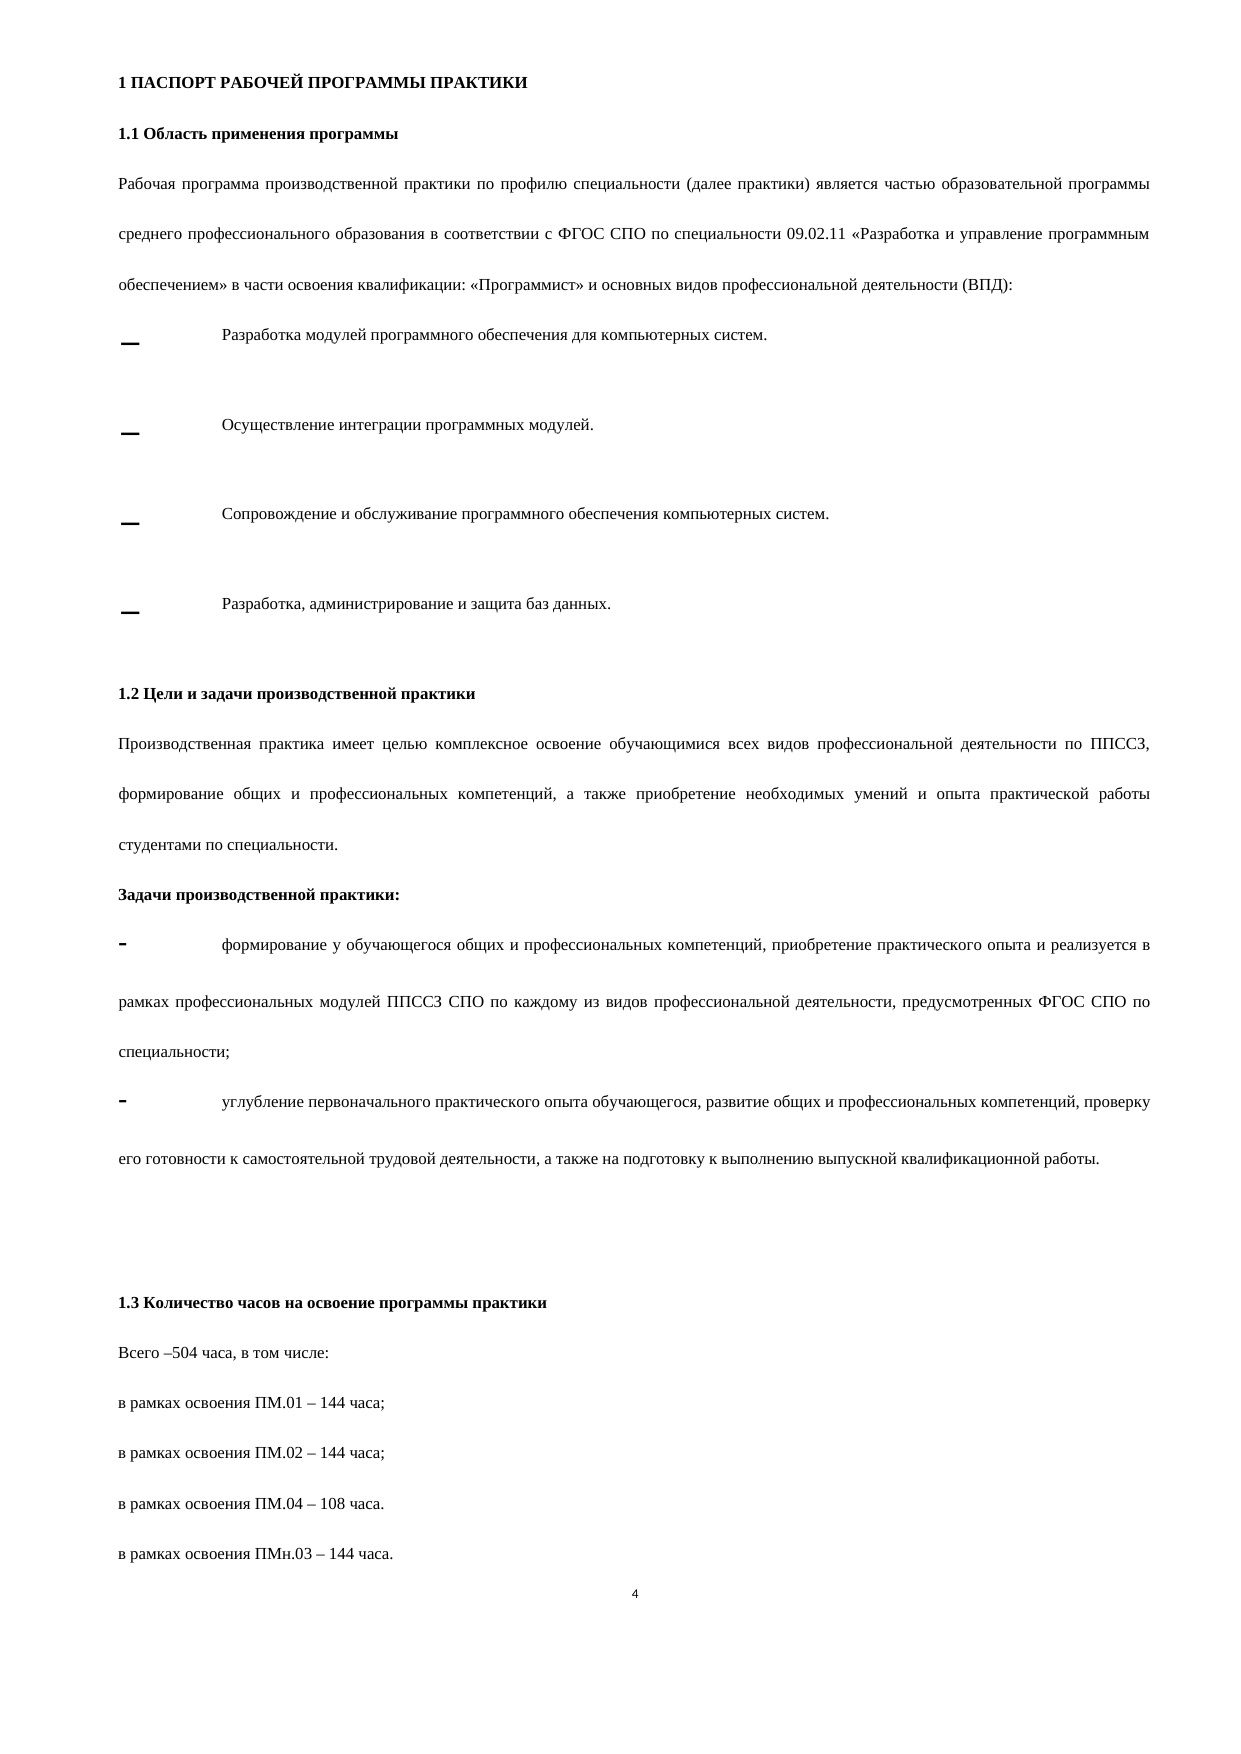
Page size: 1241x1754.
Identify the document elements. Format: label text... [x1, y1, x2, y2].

list Разработка, администрирование и защита баз данных. [118, 580, 1152, 639]
text Производственная практика имеет целью комплексное освоение обучающимися всех видов профессиональной деятельности по ППССЗ, формирование общих и профессиональных компетенций, а также приобретение необходимых умений и опыта практической работы студентами по специальности. [118, 720, 1152, 854]
text Рабочая программа производственной практики по профилю специальности (далее практики) является частью образовательной программы среднего профессионального образования в соответствии с ФГОС СПО по специальности 09.02.11 «Разработка и управление программным обеспечением» в части освоения квалификации: «Программист» и основных видов профессиональной деятельности (ВПД): [118, 160, 1152, 294]
list углубление первоначального практического опыта обучающегося, развитие общих и профессиональных компетенций, проверку его готовности к самостоятельной трудовой деятельности, а также на подготовку к выполнению выпускной квалификационной работы. [118, 1078, 1152, 1168]
text Всего –504 часа, в том числе: [118, 1328, 1152, 1362]
text 1 ПАСПОРТ РАБОЧЕЙ ПРОГРАММЫ ПРАКТИКИ [118, 59, 1152, 93]
text 1.2 Цели и задачи производственной практики [118, 669, 1152, 703]
text в рамках освоения ПМ.02 – 144 часа; [118, 1429, 1152, 1463]
text Задачи производственной практики: [118, 871, 1152, 904]
list Осуществление интеграции программных модулей. [118, 400, 1152, 460]
text в рамках освоения ПМн.03 – 144 часа. [118, 1530, 1152, 1563]
text 1.3 Количество часов на освоение программы практики [118, 1278, 1152, 1312]
list формирование у обучающегося общих и профессиональных компетенций, приобретение практического опыта и реализуется в рамках профессиональных модулей ППССЗ СПО по каждому из видов профессиональной деятельности, предусмотренных ФГОС СПО по специальности; [118, 921, 1152, 1061]
text в рамках освоения ПМ.04 – 108 часа. [118, 1479, 1152, 1513]
list Разработка модулей программного обеспечения для компьютерных систем. [118, 311, 1152, 370]
text 1.1 Область применения программы [118, 109, 1152, 143]
list Сопровождение и обслуживание программного обеспечения компьютерных систем. [118, 490, 1152, 550]
text в рамках освоения ПМ.01 – 144 часа; [118, 1379, 1152, 1412]
